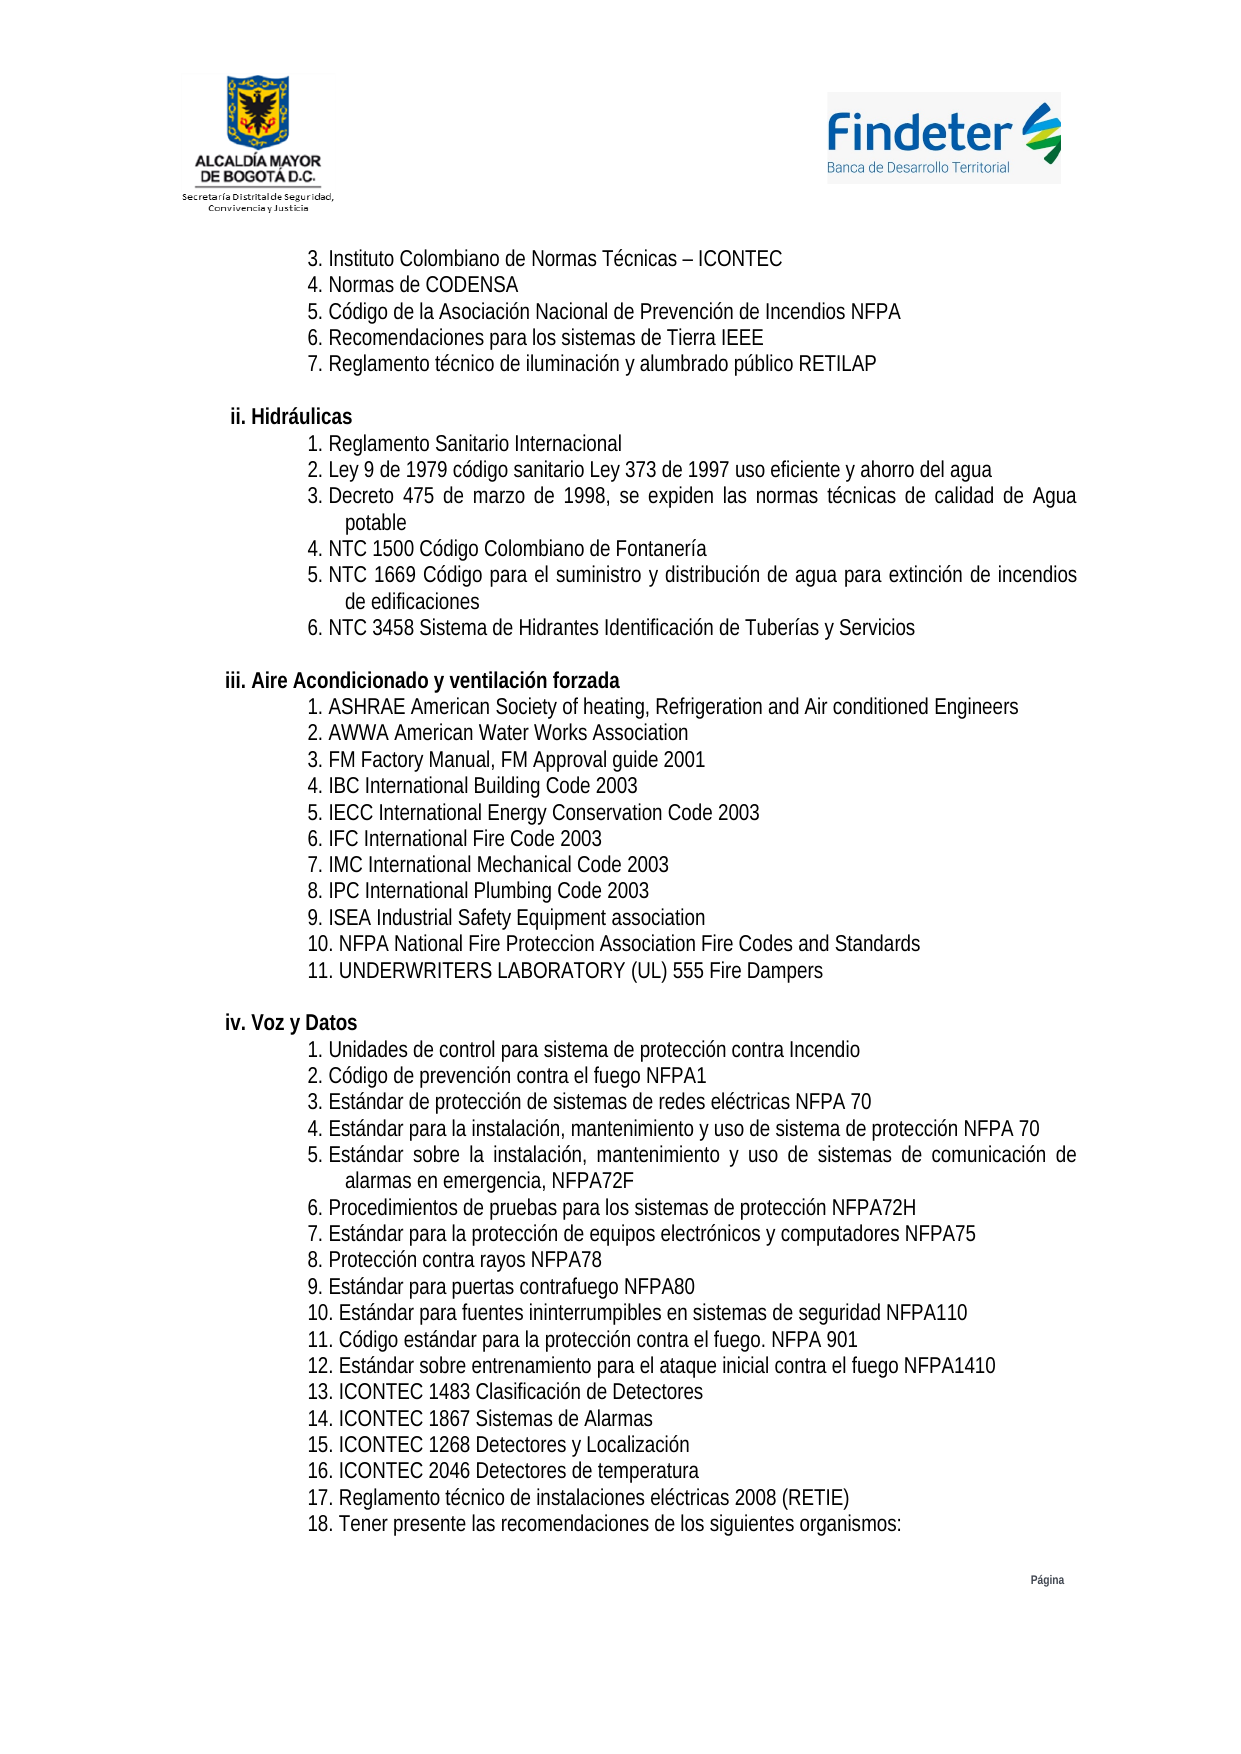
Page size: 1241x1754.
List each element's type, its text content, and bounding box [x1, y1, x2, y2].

list NTC 1500 Código Colombiano de Fontanería [307, 535, 1078, 561]
list Código de prevención contra el fuego NFPA1 [307, 1062, 1078, 1088]
list Estándar para la instalación, mantenimiento y uso de sistema de protección NFPA 70 [307, 1115, 1078, 1141]
list Aire Acondicionado y ventilación forzada [251, 667, 1078, 693]
list ASHRAE American Society of heating, Refrigeration and Air conditioned Engineers [307, 693, 1078, 719]
picture [177, 73, 336, 219]
list ICONTEC 1268 Detectores y Localización [307, 1431, 1078, 1457]
list ICONTEC 1867 Sistemas de Alarmas [307, 1404, 1078, 1431]
list NFPA National Fire Proteccion Association Fire Codes and Standards [307, 930, 1078, 957]
list Estándar de protección de sistemas de redes eléctricas NFPA 70 [307, 1088, 1078, 1115]
list NTC 3458 Sistema de Hidrantes Identificación de Tuberías y Servicios [307, 614, 1078, 640]
list Reglamento técnico de iluminación y alumbrado público RETILAP [307, 350, 1078, 377]
list ISEA Industrial Safety Equipment association [307, 904, 1078, 930]
list Voz y Datos [251, 1009, 1078, 1036]
picture [826, 92, 1061, 184]
list Recomendaciones para los sistemas de Tierra IEEE [307, 324, 1078, 350]
list Protección contra rayos NFPA78 [307, 1246, 1078, 1273]
list Reglamento técnico de instalaciones eléctricas 2008 (RETIE) [307, 1484, 1078, 1510]
list Ley 9 de 1979 código sanitario Ley 373 de 1997 uso eficiente y ahorro del agua [307, 456, 1078, 482]
list IECC International Energy Conservation Code 2003 [307, 798, 1078, 825]
list AWWA American Water Works Association [307, 719, 1078, 746]
list Estándar para la protección de equipos electrónicos y computadores NFPA75 [307, 1220, 1078, 1246]
list Código de la Asociación Nacional de Prevención de Incendios NFPA [307, 298, 1078, 324]
list ICONTEC 2046 Detectores de temperatura [307, 1457, 1078, 1484]
list Decreto 475 de marzo de 1998, se expiden las normas técnicas de calidad de Agua potable [307, 482, 1078, 535]
list Unidades de control para sistema de protección contra Incendio [307, 1036, 1078, 1062]
list Estándar para fuentes ininterrumpibles en sistemas de seguridad NFPA110 [307, 1299, 1078, 1326]
list Hidráulicas [251, 403, 1078, 429]
list NTC 1669 Código para el suministro y distribución de agua para extinción de incendios de edificaciones [307, 561, 1078, 614]
list IFC International Fire Code 2003 [307, 825, 1078, 851]
list Normas de CODENSA [307, 271, 1078, 298]
list IPC International Plumbing Code 2003 [307, 877, 1078, 904]
list IMC International Mechanical Code 2003 [307, 851, 1078, 877]
list Código estándar para la protección contra el fuego. NFPA 901 [307, 1326, 1078, 1352]
list IBC International Building Code 2003 [307, 772, 1078, 798]
list Estándar para puertas contrafuego NFPA80 [307, 1273, 1078, 1299]
list Procedimientos de pruebas para los sistemas de protección NFPA72H [307, 1194, 1078, 1220]
list Tener presente las recomendaciones de los siguientes organismos: [307, 1510, 1078, 1536]
list ICONTEC 1483 Clasificación de Detectores [307, 1378, 1078, 1404]
list UNDERWRITERS LABORATORY (UL) 555 Fire Dampers [307, 957, 1078, 983]
list Estándar sobre la instalación, mantenimiento y uso de sistemas de comunicación de alarmas en emergencia, NFPA72F [307, 1141, 1078, 1194]
list Instituto Colombiano de Normas Técnicas – ICONTEC [307, 245, 1078, 271]
list FM Factory Manual, FM Approval guide 2001 [307, 746, 1078, 772]
list Reglamento Sanitario Internacional [307, 429, 1078, 456]
list Estándar sobre entrenamiento para el ataque inicial contra el fuego NFPA1410 [307, 1352, 1078, 1378]
